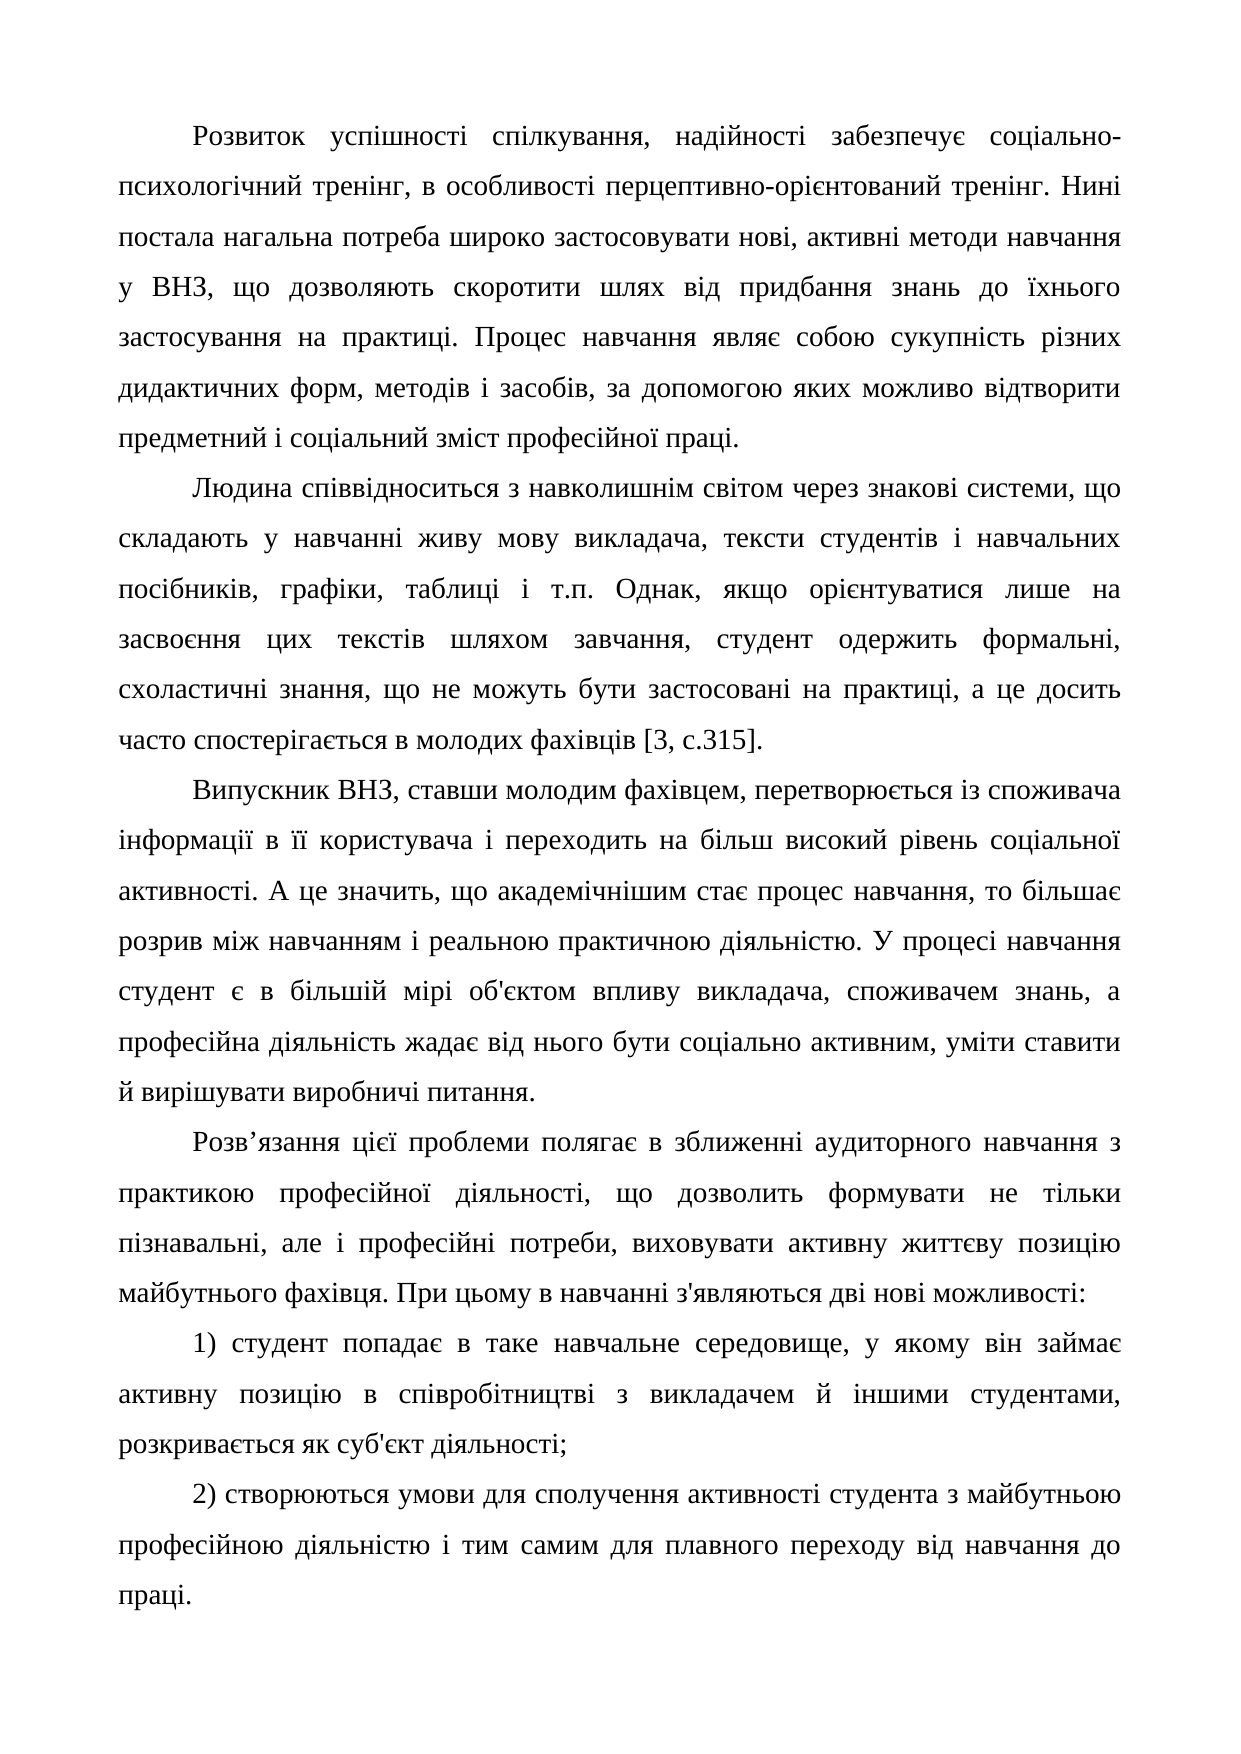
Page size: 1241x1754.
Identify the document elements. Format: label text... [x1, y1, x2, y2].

text 1) студент попадає в таке навчальне середовище, у якому він займає активну позицію в співробітництві з викладачем й іншими студентами, розкривається як суб'єкт діяльності; [118, 1326, 1122, 1460]
text Розв’язання цієї проблеми полягає в зближенні аудиторного навчання з практикою професійної діяльності, що дозволить формувати не тільки пізнавальні, але і професійні потреби, виховувати активну життєву позицію майбутнього фахівця. При цьому в навчанні з'являються дві нові можливості: [118, 1124, 1122, 1309]
text Розвиток успішності спілкування, надійності забезпечує соціально-психологічний тренінг, в особливості перцептивно-орієнтований тренінг. Нині постала нагальна потреба широко застосовувати нові, активні методи навчання у ВНЗ, що дозволяють скоротити шлях від придбання знань до їхнього застосування на практиці. Процес навчання являє собою сукупність різних дидактичних форм, методів і засобів, за допомогою яких можливо відтворити предметний і соціальний зміст професійної праці. [118, 118, 1122, 453]
text Випускник ВНЗ, ставши молодим фахівцем, перетворюється із споживача інформації в її користувача і переходить на більш високий рівень соціальної активності. А це значить, що академічнішим стає процес навчання, то більшає розрив між навчанням і реальною практичною діяльністю. У процесі навчання студент є в більшій мірі об'єктом впливу викладача, споживачем знань, а професійна діяльність жадає від нього бути соціально активним, уміти ставити й вирішувати виробничі питання. [118, 772, 1122, 1108]
text Людина співвідноситься з навколишнім світом через знакові системи, що складають у навчанні живу мову викладача, тексти студентів і навчальних посібників, графіки, таблиці і т.п. Однак, якщо орієнтуватися лише на засвоєння цих текстів шляхом завчання, студент одержить формальні, схоластичні знання, що не можуть бути застосовані на практиці, а це досить часто спостерігається в молодих фахівців [3, с.315]. [118, 470, 1122, 755]
text 2) створюються умови для сполучення активності студента з майбутньою професійною діяльністю і тим самим для плавного переходу від навчання до праці. [118, 1477, 1122, 1611]
